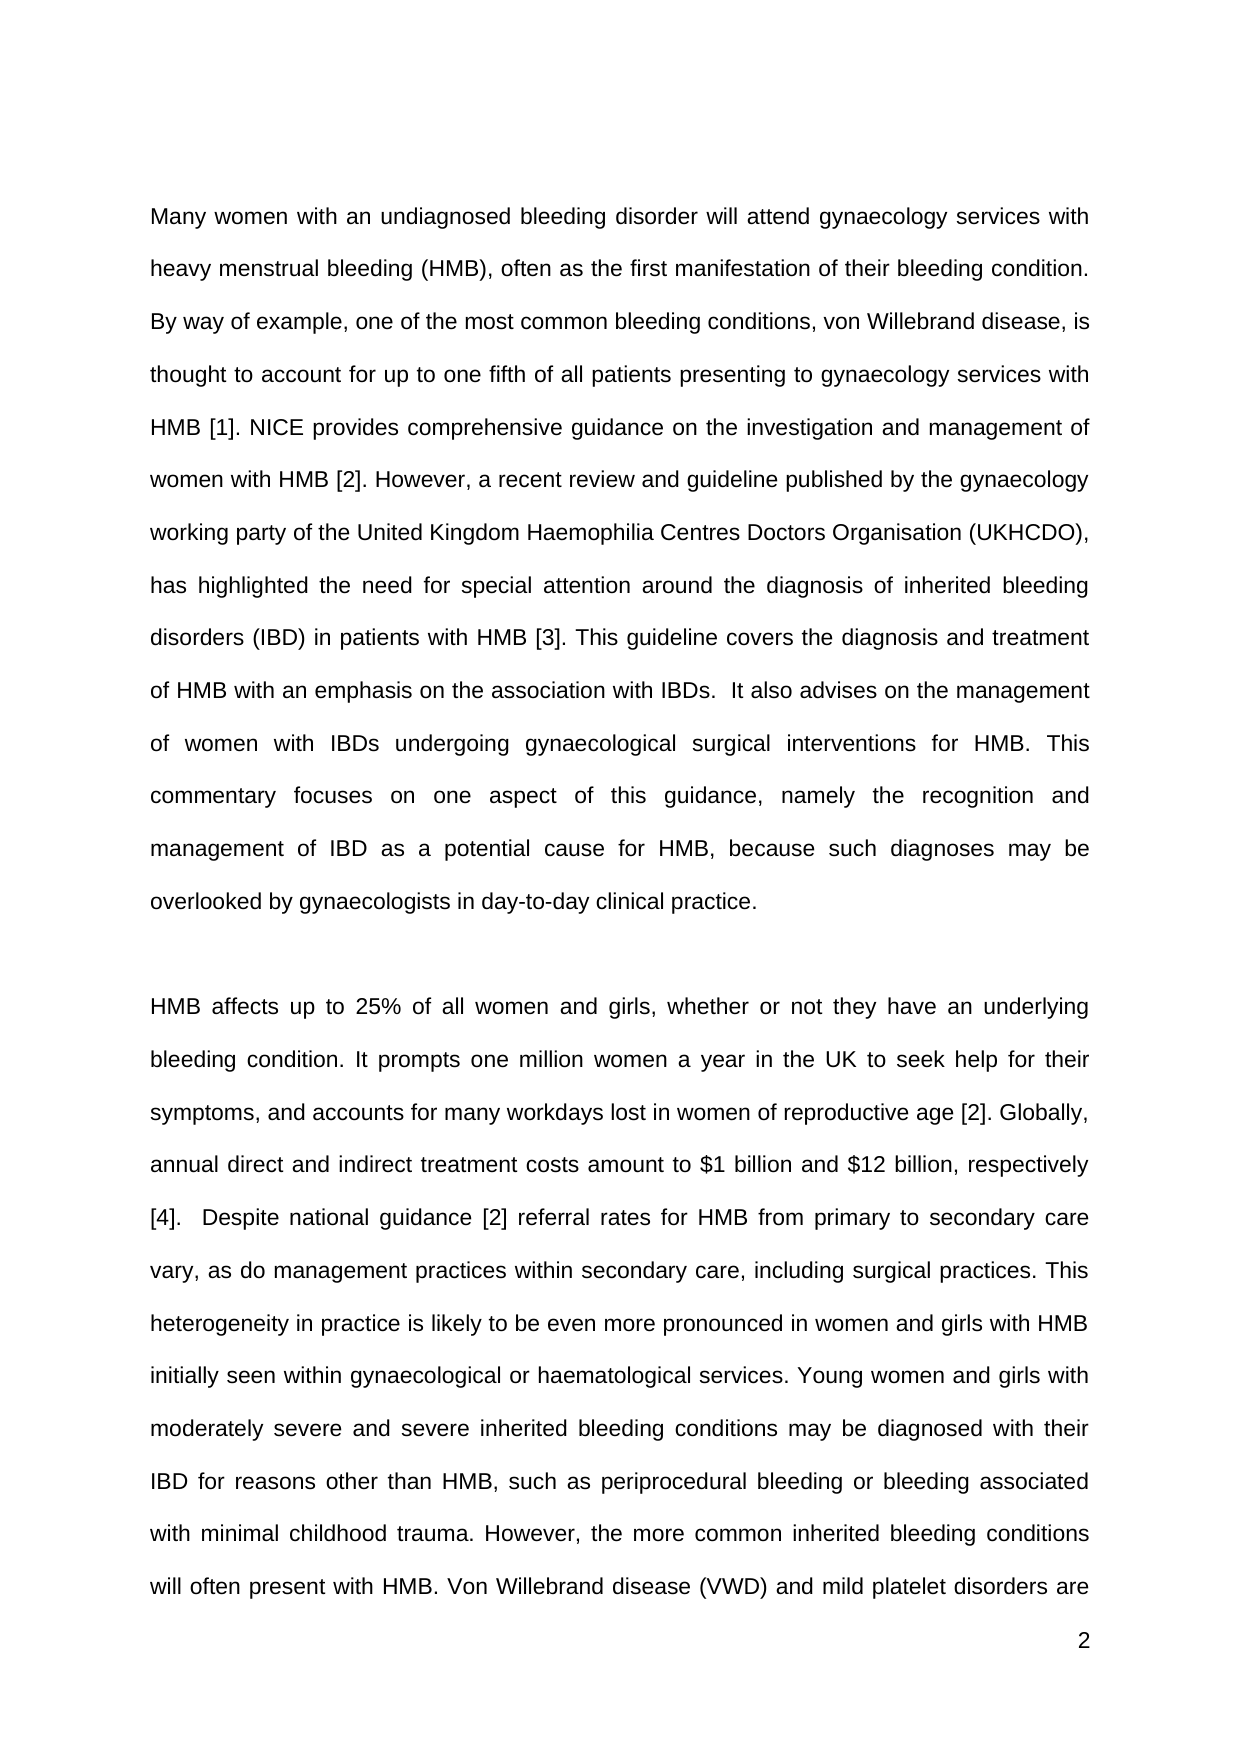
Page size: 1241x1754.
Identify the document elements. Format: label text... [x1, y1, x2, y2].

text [150, 993, 1090, 1599]
text Many women with an undiagnosed bleeding disorder will attend gynaecology services with heavy menstrual bleeding (HMB), often as the first manifestation of their bleeding condition. By way of example, one of the most common bleeding conditions, von Willebrand disease, is thought to account for up to one fifth of all patients presenting to gynaecology services with HMB [1]. NICE provides comprehensive guidance on the investigation and management of women with HMB [2]. However, a recent review and guideline published by the gynaecology working party of the United Kingdom Haemophilia Centres Doctors Organisation (UKHCDO), has highlighted the need for special attention around the diagnosis of inherited bleeding disorders (IBD) in patients with HMB [3]. This guideline covers the diagnosis and treatment of HMB with an emphasis on the association with IBDs. It also advises on the management of women with IBDs undergoing gynaecological surgical interventions for HMB. This commentary focuses on one aspect of this guidance, namely the recognition and management of IBD as a potential cause for HMB, because such diagnoses may be overlooked by gynaecologists in day-to-day clinical practice. [150, 203, 1090, 914]
